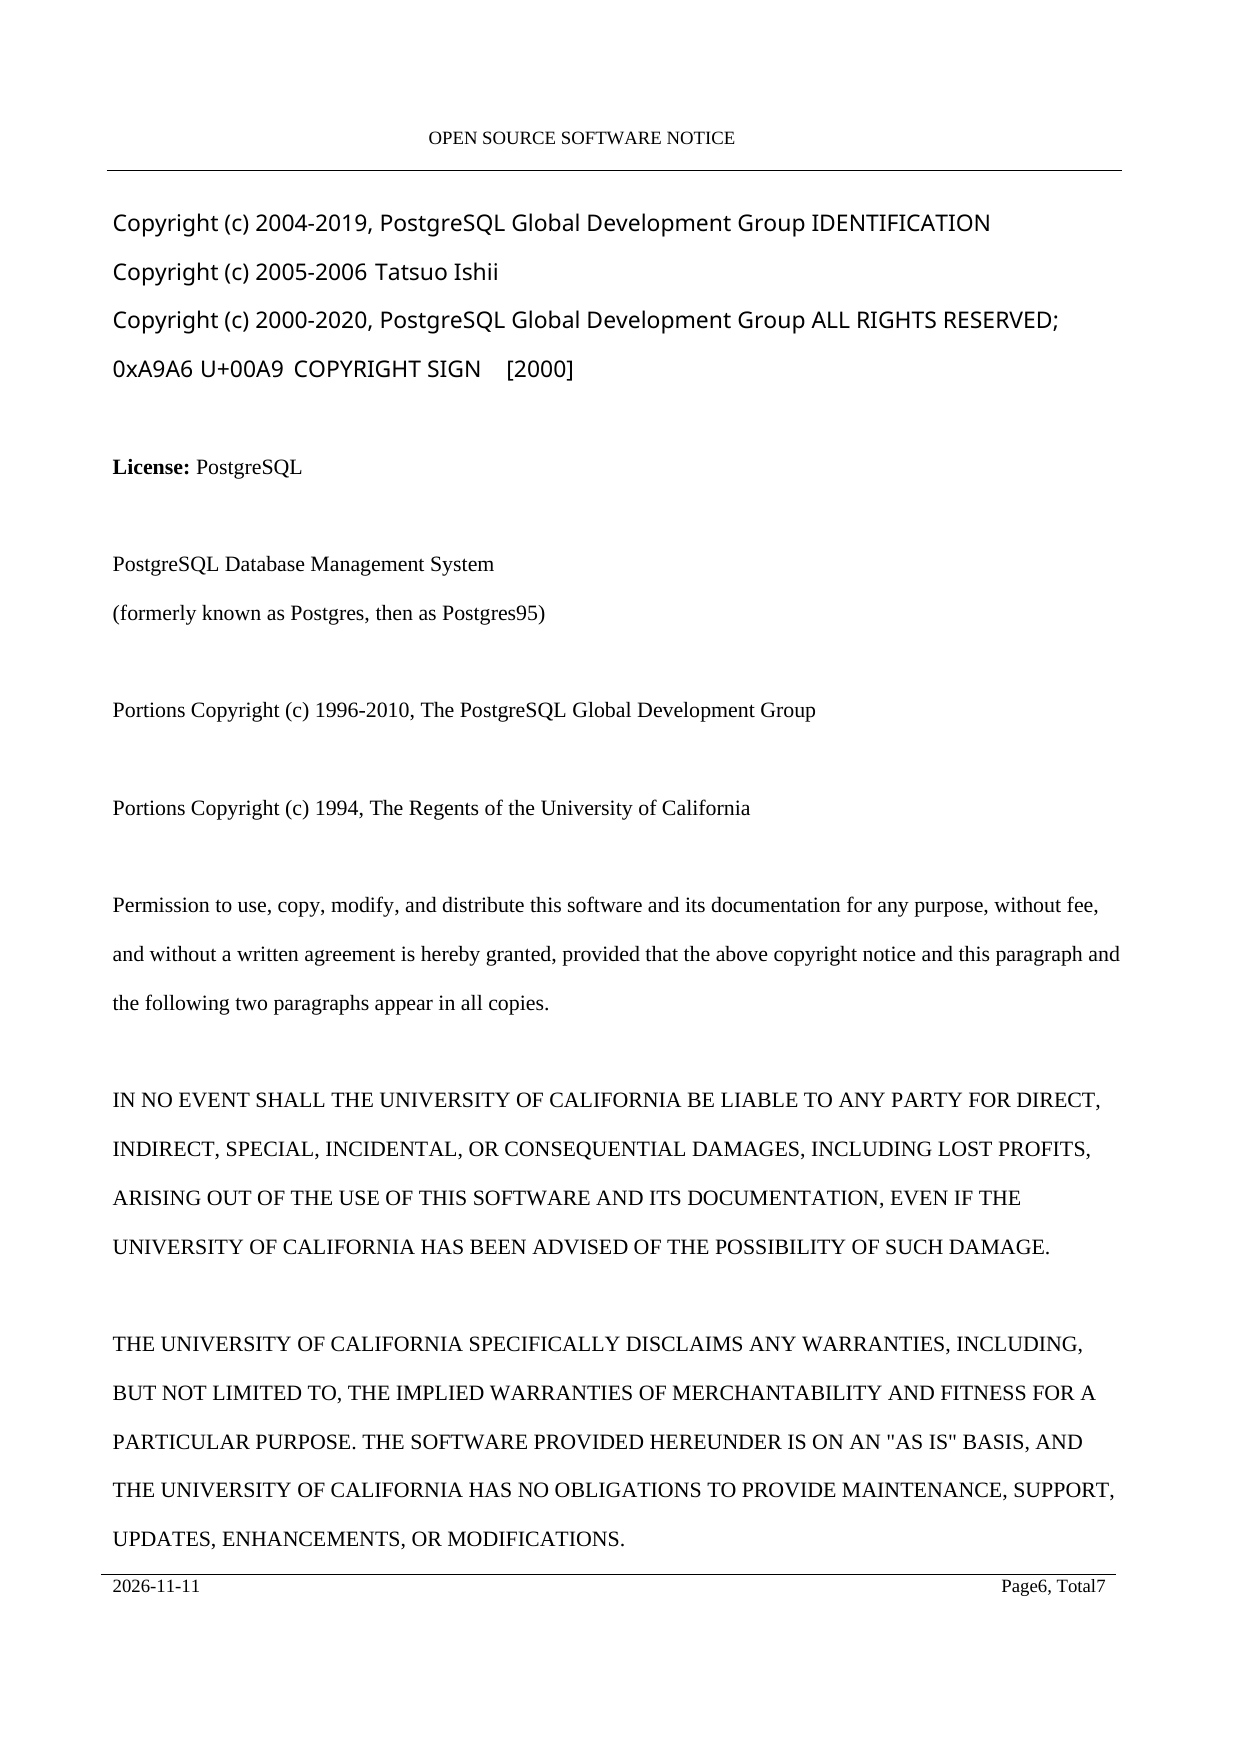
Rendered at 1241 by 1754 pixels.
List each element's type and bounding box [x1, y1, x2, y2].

text [112, 206, 1128, 434]
text [112, 450, 1128, 1555]
